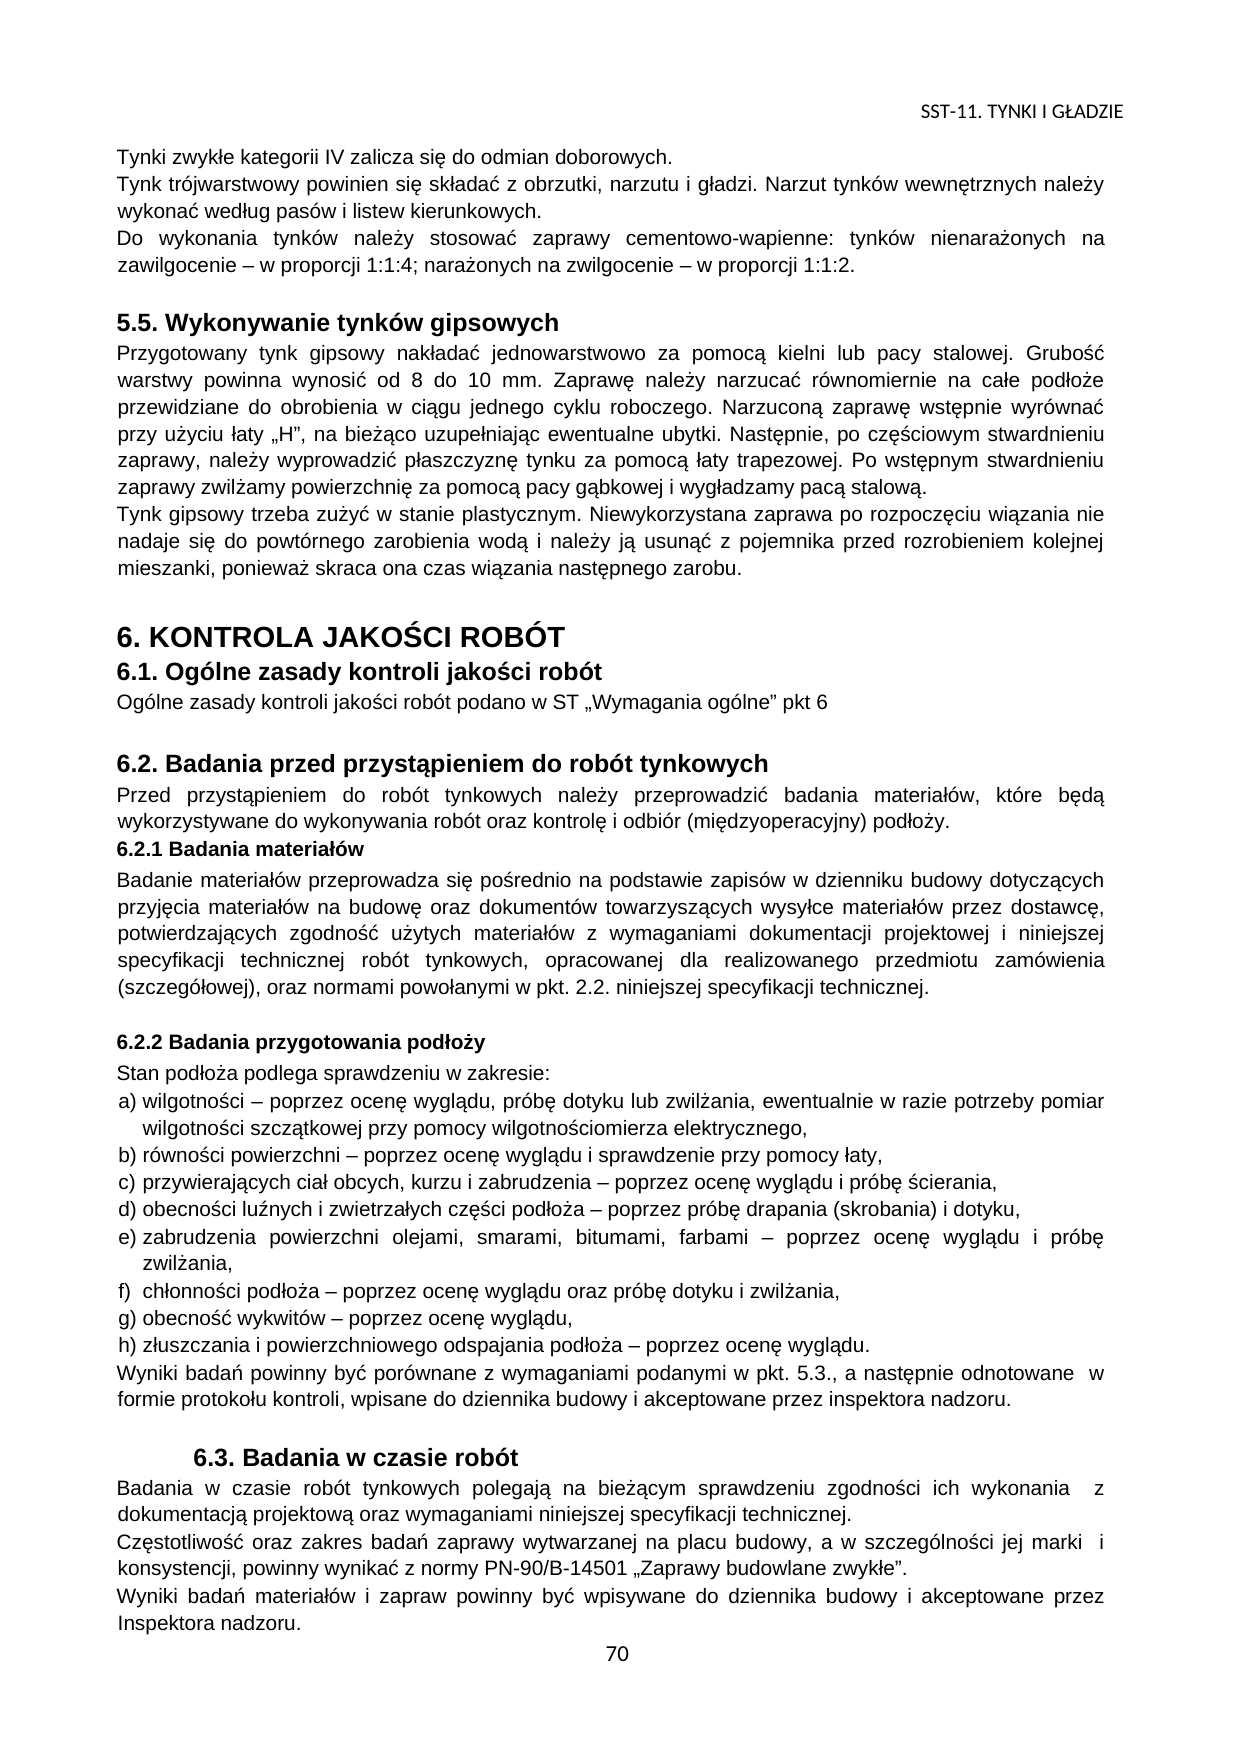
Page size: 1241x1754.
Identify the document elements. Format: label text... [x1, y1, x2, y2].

text Tynk trójwarstwowy powinien się składać z obrzutki, narzutu i gładzi. Narzut tynków wewnętrznych należy wykonać według pasów i listew kierunkowych. [116, 172, 1106, 223]
list przywierających ciał obcych, kurzu i zabrudzenia – poprzez ocenę wyglądu i próbę ścierania, [118, 1170, 1106, 1194]
text Tynk gipsowy trzeba zużyć w stanie plastycznym. Niewykorzystana zaprawa po rozpoczęciu wiązania nie nadaje się do powtórnego zarobienia wodą i należy ją usunąć z pojemnika przed rozrobieniem kolejnej mieszanki, ponieważ skraca ona czas wiązania następnego zarobu. [116, 502, 1106, 580]
text Przygotowany tynk gipsowy nakładać jednowarstwowo za pomocą kielni lub pacy stalowej. Grubość warstwy powinna wynosić od 8 do 10 mm. Zaprawę należy narzucać równomiernie na całe podłoże przewidziane do obrobienia w ciągu jednego cyklu roboczego. Narzuconą zaprawę wstępnie wyrównać przy użyciu łaty „H”, na bieżąco uzupełniając ewentualne ubytki. Następnie, po częściowym stwardnieniu zaprawy, należy wyprowadzić płaszczyznę tynku za pomocą łaty trapezowej. Po wstępnym stwardnieniu zaprawy zwilżamy powierzchnię za pomocą pacy gąbkowej i wygładzamy pacą stalową. [116, 341, 1106, 499]
subtitle 6. KONTROLA JAKOŚCI ROBÓT [116, 620, 1106, 654]
text Przed przystąpieniem do robót tynkowych należy przeprowadzić badania materiałów, które będą wykorzystywane do wykonywania robót oraz kontrolę i odbiór (międzyoperacyjny) podłoży. [116, 782, 1106, 833]
list równości powierzchni – poprzez ocenę wyglądu i sprawdzenie przy pomocy łaty, [118, 1143, 1106, 1167]
list zabrudzenia powierzchni olejami, smarami, bitumami, farbami – poprzez ocenę wyglądu i próbę zwilżania, [118, 1224, 1106, 1275]
subtitle 6.2.2 Badania przygotowania podłoży [116, 1030, 1106, 1054]
text Częstotliwość oraz zakres badań zaprawy wytwarzanej na placu budowy, a w szczególności jej marki i konsystencji, powinny wynikać z normy PN-90/B-14501 „Zaprawy budowlane zwykłe”. [116, 1529, 1106, 1580]
text Wyniki badań powinny być porównane z wymaganiami podanymi w pkt. 5.3., a następnie odnotowane w formie protokołu kontroli, wpisane do dziennika budowy i akceptowane przez inspektora nadzoru. [116, 1360, 1106, 1411]
subtitle 6.2.1 Badania materiałów [116, 836, 1106, 860]
list obecności luźnych i zwietrzałych części podłoża – poprzez próbę drapania (skrobania) i dotyku, [118, 1197, 1106, 1221]
text Badania w czasie robót tynkowych polegają na bieżącym sprawdzeniu zgodności ich wykonania z dokumentacją projektową oraz wymaganiami niniejszej specyfikacji technicznej. [116, 1475, 1106, 1526]
list Badania w czasie robót [193, 1442, 1106, 1471]
text Do wykonania tynków należy stosować zaprawy cementowo-wapienne: tynków nienarażonych na zawilgocenie – w proporcji 1:1:4; narażonych na zwilgocenie – w proporcji 1:1:2. [116, 226, 1106, 277]
text Badanie materiałów przeprowadza się pośrednio na podstawie zapisów w dzienniku budowy dotyczących przyjęcia materiałów na budowę oraz dokumentów towarzyszących wysyłce materiałów przez dostawcę, potwierdzających zgodność użytych materiałów z wymaganiami dokumentacji projektowej i niniejszej specyfikacji technicznej robót tynkowych, opracowanej dla realizowanego przedmiotu zamówienia (szczegółowej), oraz normami powołanymi w pkt. 2.2. niniejszej specyfikacji technicznej. [116, 868, 1106, 999]
list złuszczania i powierzchniowego odspajania podłoża – poprzez ocenę wyglądu. [118, 1333, 1106, 1357]
list obecność wykwitów – poprzez ocenę wyglądu, [118, 1306, 1106, 1330]
text 6.2. Badania przed przystąpieniem do robót tynkowych [116, 749, 1106, 778]
list wilgotności – poprzez ocenę wyglądu, próbę dotyku lub zwilżania, ewentualnie w razie potrzeby pomiar wilgotności szczątkowej przy pomocy wilgotnościomierza elektrycznego, [118, 1088, 1106, 1139]
text Stan podłoża podlega sprawdzeniu w zakresie: [116, 1061, 1106, 1085]
text Tynki zwykłe kategorii IV zalicza się do odmian doborowych. [116, 145, 1106, 169]
text Ogólne zasady kontroli jakości robót podano w ST „Wymagania ogólne” pkt 6 [116, 689, 1106, 713]
list chłonności podłoża – poprzez ocenę wyglądu oraz próbę dotyku i zwilżania, [118, 1278, 1106, 1302]
text 6.1. Ogólne zasady kontroli jakości robót [116, 657, 1106, 685]
text 5.5. Wykonywanie tynków gipsowych [116, 308, 1106, 337]
text Wyniki badań materiałów i zapraw powinny być wpisywane do dziennika budowy i akceptowane przez Inspektora nadzoru. [116, 1583, 1106, 1634]
